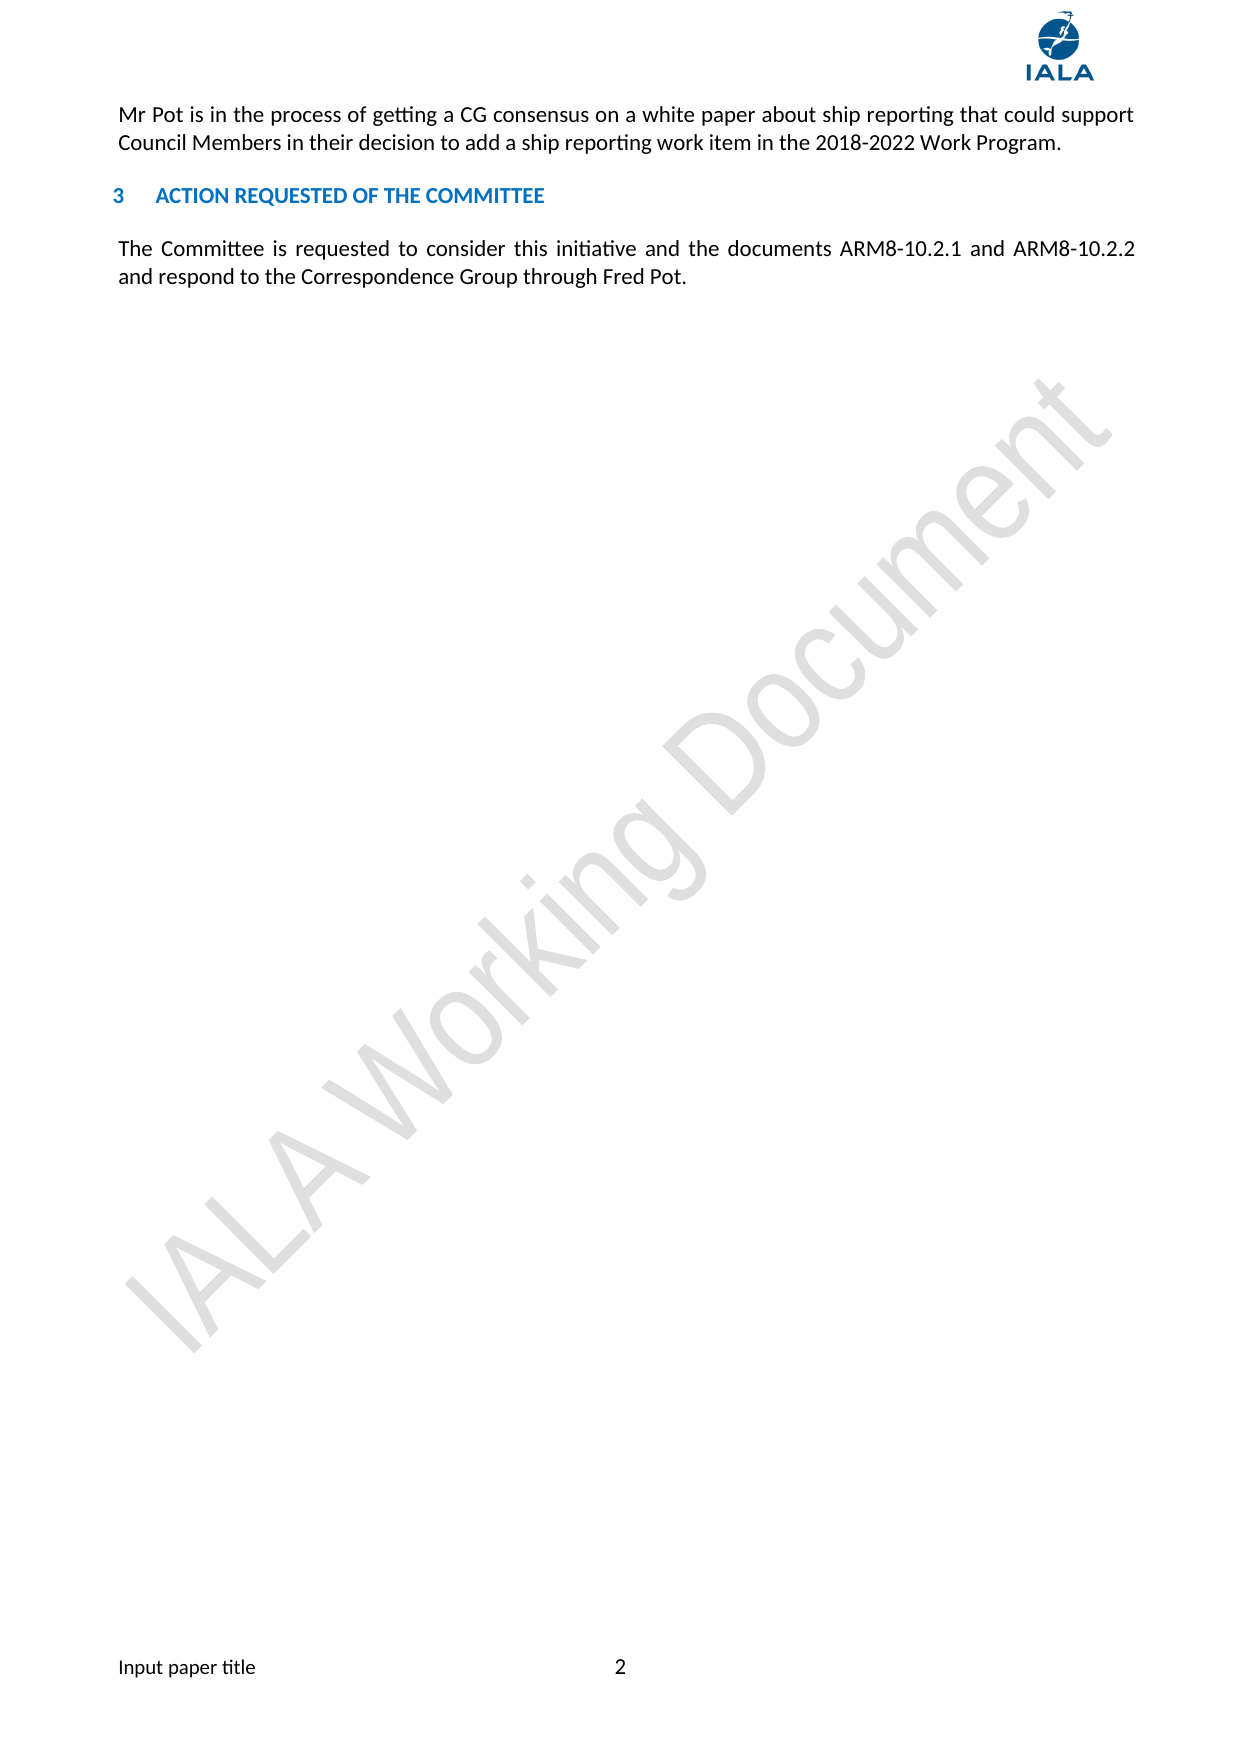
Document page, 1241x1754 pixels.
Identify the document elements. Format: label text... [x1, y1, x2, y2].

text The Committee is requested to consider this initiative and the documents ARM8-10.2.1 and ARM8-10.2.2 and respond to the Correspondence Group through Fred Pot. [118, 234, 1137, 290]
subtitle Action requested of the Committee [118, 181, 1137, 209]
picture [1011, 3, 1106, 96]
text Mr Pot is in the process of getting a CG consensus on a white paper about ship reporting that could support Council Members in their decision to add a ship reporting work item in the 2018-2022 Work Program. [118, 100, 1137, 156]
